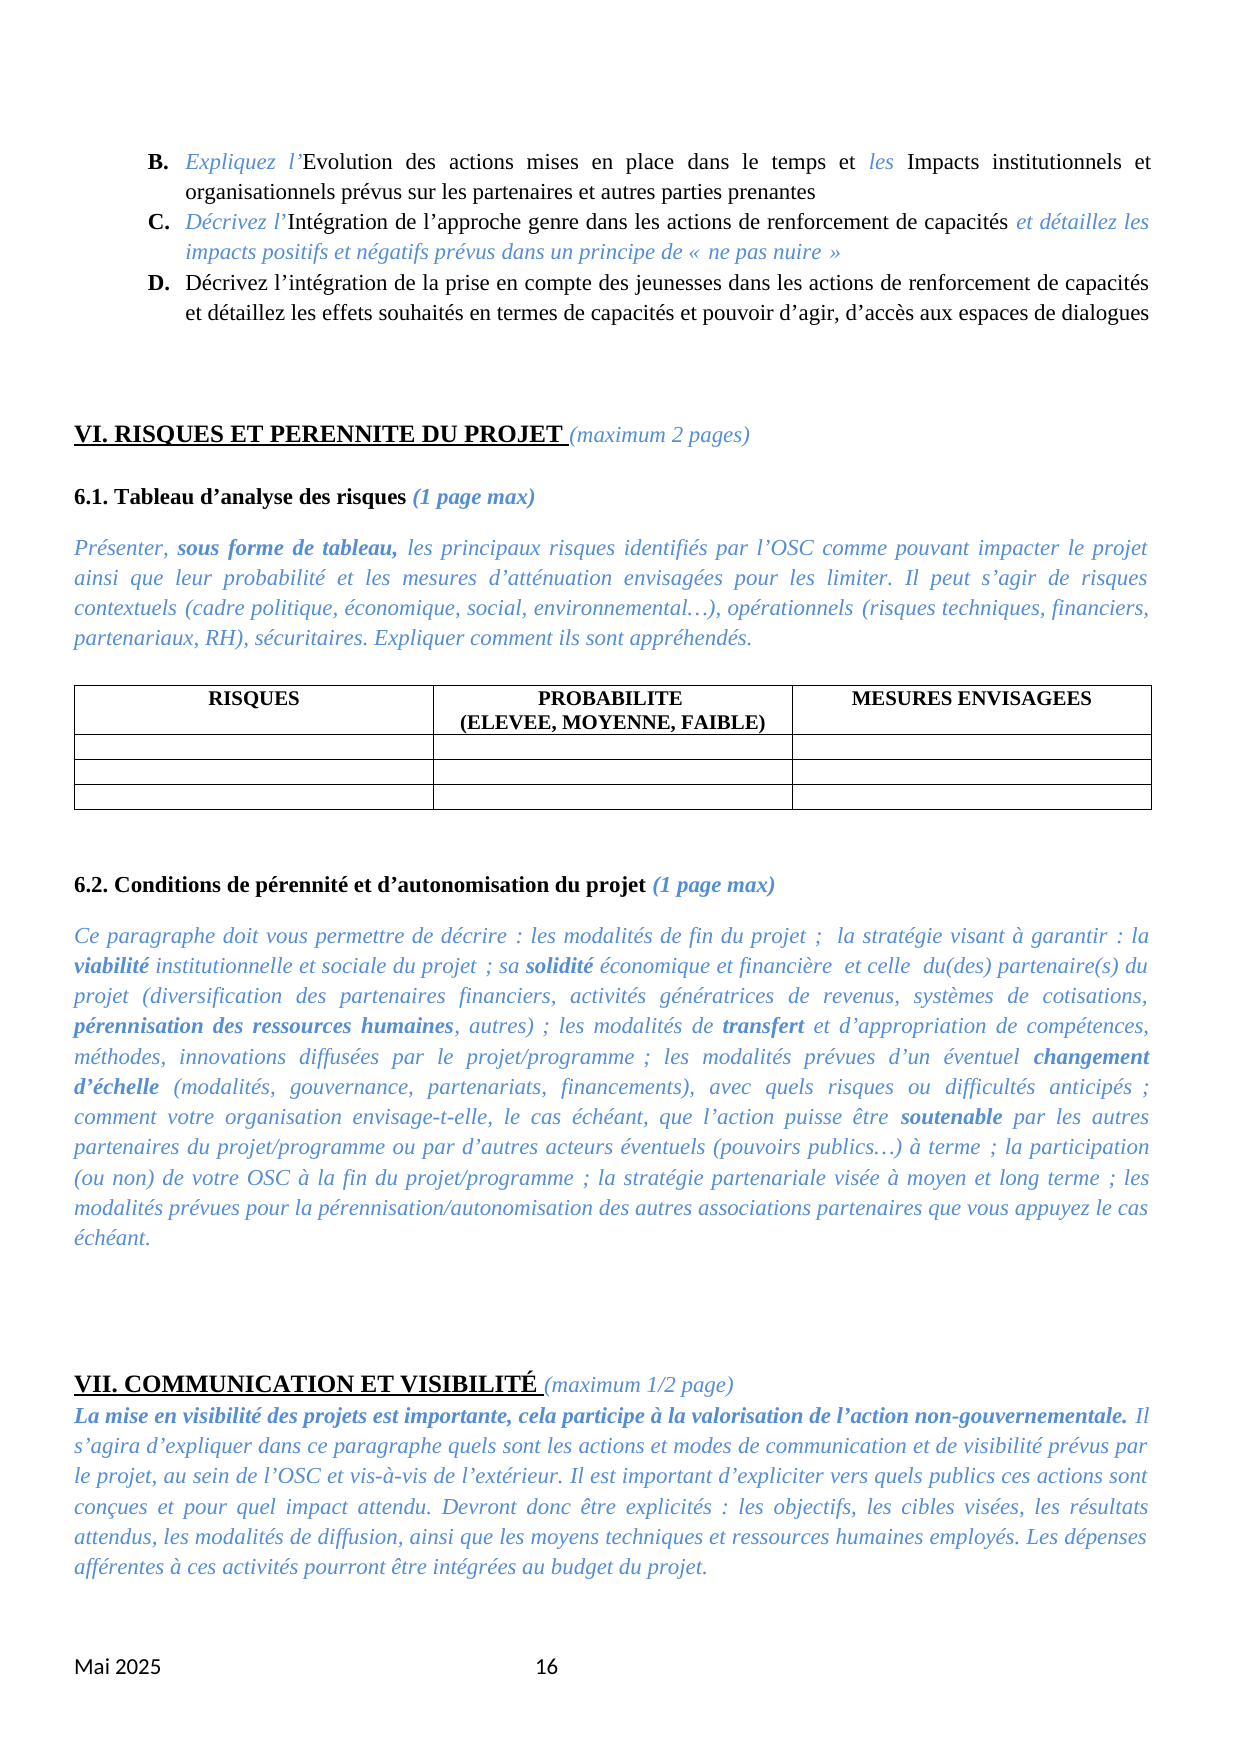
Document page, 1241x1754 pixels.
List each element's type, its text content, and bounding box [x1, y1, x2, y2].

table_header MESURES ENVISAGEES [793, 686, 1151, 734]
list Expliquez l’Evolution des actions mises en place dans le temps et les Impacts institutionnels et organisationnels prévus sur les partenaires et autres parties prenantes [148, 148, 1152, 204]
list Décrivez l’intégration de la prise en compte des jeunesses dans les actions de renforcement de capacités et détaillez les effets souhaités en termes de capacités et pouvoir d’agir, d’accès aux espaces de dialogues [148, 268, 1152, 325]
list Présenter, sous forme de tableau, les principaux risques identifiés par l’OSC comme pouvant impacter le projet ainsi que leur probabilité et les mesures d’atténuation envisagées pour les limiter. Il peut s’agir de risques contextuels (cadre politique, économique, social, environnemental…), opérationnels (risques techniques, financiers, partenariaux, RH), sécuritaires. Expliquer comment ils sont appréhendés. [74, 534, 1152, 651]
table_cell [434, 785, 792, 809]
text 6.2. Conditions de pérennité et d’autonomisation du projet (1 page max) [74, 871, 1152, 897]
table_header RISQUES [75, 686, 433, 734]
table_cell [75, 760, 433, 784]
table_cell [434, 760, 792, 784]
table_cell [793, 735, 1151, 759]
text La mise en visibilité des projets est importante, cela participe à la valorisation de l’action non-gouvernementale. Il s’agira d’expliquer dans ce paragraphe quels sont les actions et modes de communication et de visibilité prévus par le projet, au sein de l’OSC et vis-à-vis de l’extérieur. Il est important d’expliciter vers quels publics ces actions sont conçues et pour quel impact attendu. Devront donc être explicités : les objectifs, les cibles visées, les résultats attendus, les modalités de diffusion, ainsi que les moyens techniques et ressources humaines employés. Les dépenses afférentes à ces activités pourront être intégrées au budget du projet. [74, 1402, 1152, 1579]
text VII. communication et visibilité (maximum 1/2 page) [74, 1369, 1152, 1398]
table_cell [793, 760, 1151, 784]
list Décrivez l’Intégration de l’approche genre dans les actions de renforcement de capacités et détaillez les impacts positifs et négatifs prévus dans un principe de « ne pas nuire » [148, 208, 1152, 265]
table_cell [434, 735, 792, 759]
table_header PROBABILITE (ELEVEE, MOYENNE, FAIBLE) [434, 686, 792, 734]
text Ce paragraphe doit vous permettre de décrire : les modalités de fin du projet ; la stratégie visant à garantir : la viabilité institutionnelle et sociale du projet ; sa solidité économique et financière et celle du(des) partenaire(s) du projet (diversification des partenaires financiers, activités génératrices de revenus, systèmes de cotisations, pérennisation des ressources humaines, autres) ; les modalités de transfert et d’appropriation de compétences, méthodes, innovations diffusées par le projet/programme ; les modalités prévues d’un éventuel changement d’échelle (modalités, gouvernance, partenariats, financements), avec quels risques ou difficultés anticipés ; comment votre organisation envisage-t-elle, le cas échéant, que l’action puisse être soutenable par les autres partenaires du projet/programme ou par d’autres acteurs éventuels (pouvoirs publics…) à terme ; la participation (ou non) de votre OSC à la fin du projet/programme ; la stratégie partenariale visée à moyen et long terme ; les modalités prévues pour la pérennisation/autonomisation des autres associations partenaires que vous appuyez le cas échéant. [74, 922, 1152, 1250]
text 6.1. Tableau d’analyse des risques (1 page max) [74, 483, 1152, 509]
text VI. RISQUES et PERENNITE DU PROJET (maximum 2 pages) [74, 419, 1152, 448]
table_cell [75, 735, 433, 759]
table_cell [793, 785, 1151, 809]
table_cell [75, 785, 433, 809]
